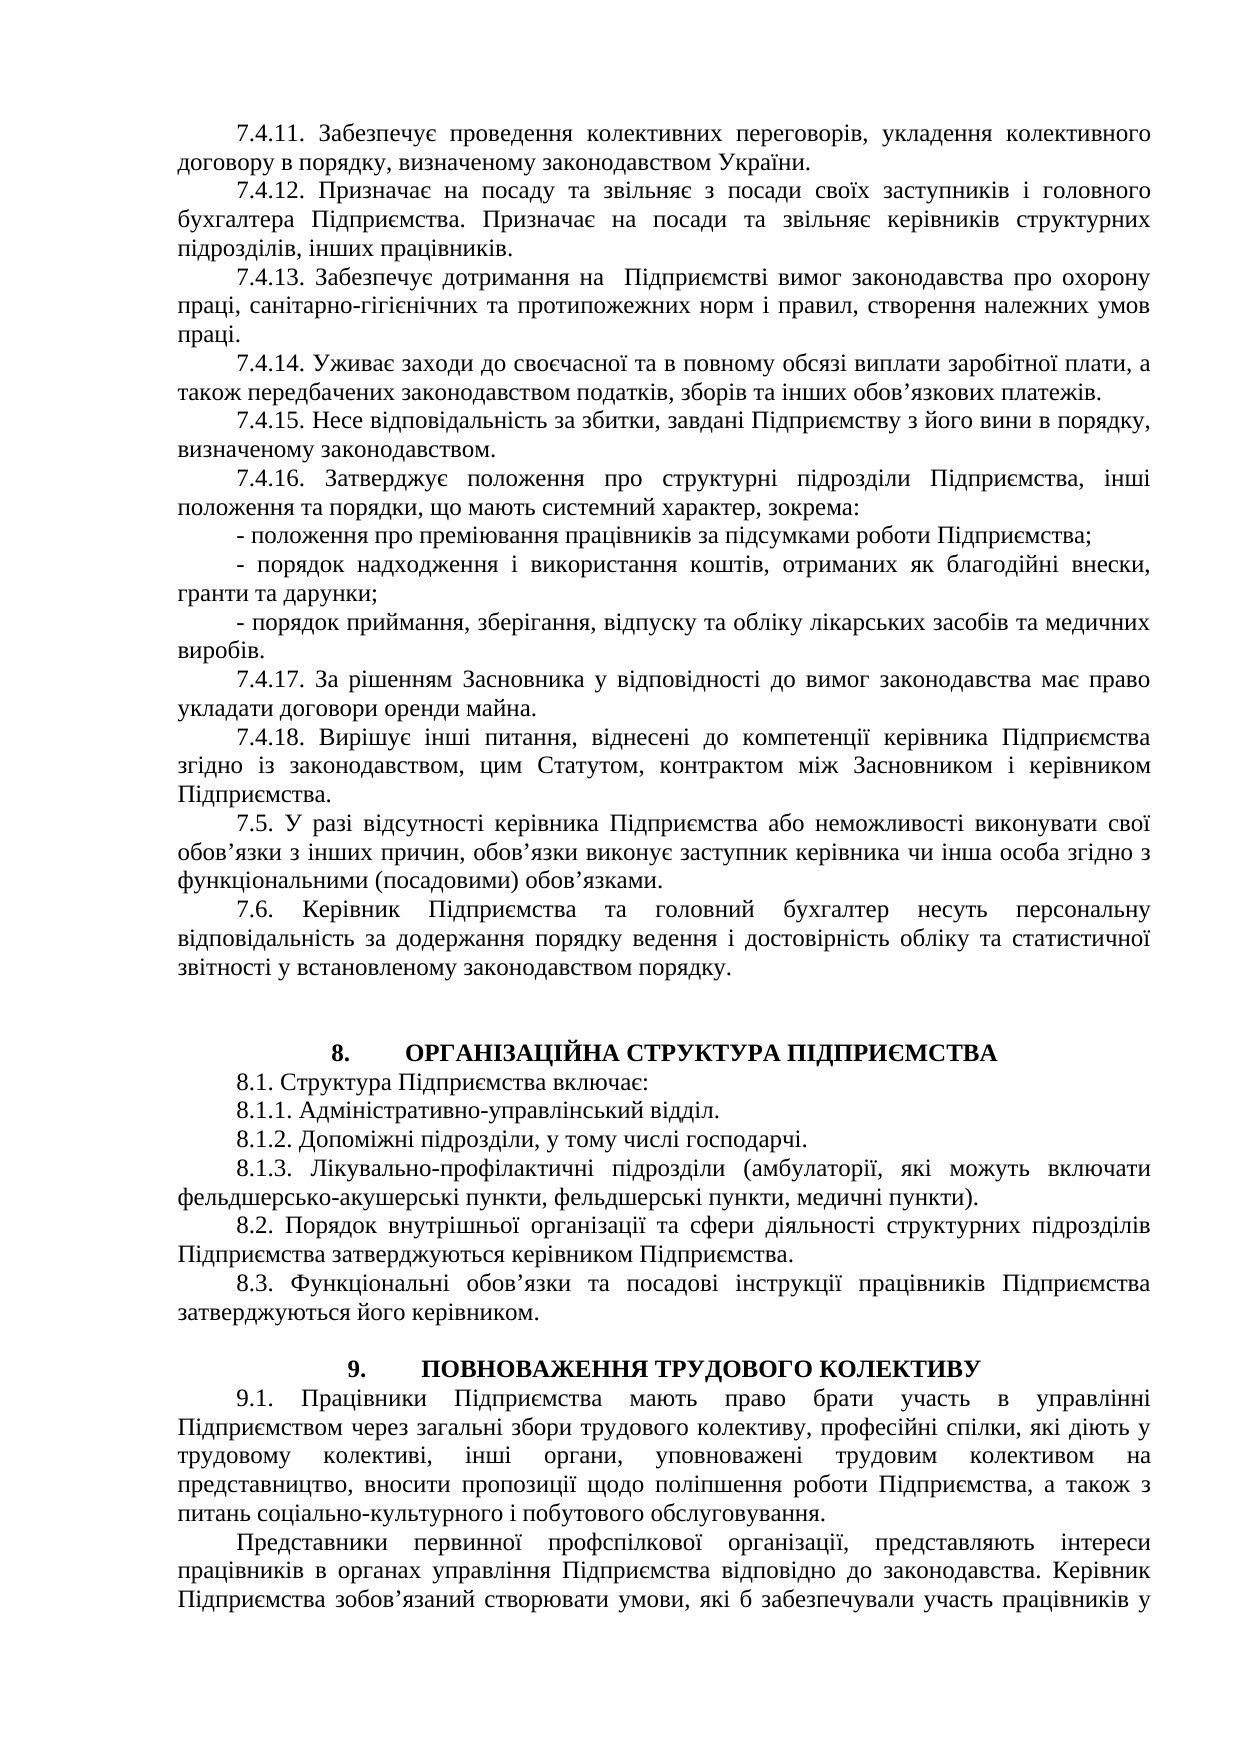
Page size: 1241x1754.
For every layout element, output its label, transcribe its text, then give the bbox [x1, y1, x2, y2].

text 7.4.16. Затверджує положення про структурні підрозділи Підприємства, інші положення та порядки, що мають системний характер, зокрема: [177, 463, 1152, 521]
text 7.4.17. За рішенням Засновника у відповідності до вимог законодавства має право укладати договори оренди майна. [177, 664, 1152, 722]
text - порядок надходження і використання коштів, отриманих як благодійні внески, гранти та дарунки; [177, 549, 1152, 607]
text - положення про преміювання працівників за підсумками роботи Підприємства; [177, 521, 1152, 549]
text 9. ПОВНОВАЖЕННЯ ТРУДОВОГО КОЛЕКТИВУ [177, 1354, 1152, 1383]
text 8.1.1. Адміністративно-управлінський відділ. [177, 1096, 1152, 1124]
text 8.1.3. Лікувально-профілактичні підрозділи (амбулаторії, які можуть включати фельдшерсько-акушерські пункти, фельдшерські пункти, медичні пункти). [177, 1153, 1152, 1211]
text 8.2. Порядок внутрішньої організації та сфери діяльності структурних підрозділів Підприємства затверджуються керівником Підприємства. [177, 1211, 1152, 1268]
text 8.1. Структура Підприємства включає: [177, 1067, 1152, 1096]
text 8. ОРГАНІЗАЦІЙНА СТРУКТУРА ПІДПРИЄМСТВА [177, 1038, 1152, 1067]
text 8.3. Функціональні обов’язки та посадові інструкції працівників Підприємства затверджуються його керівником. [177, 1268, 1152, 1326]
text - порядок приймання, зберігання, відпуску та обліку лікарських засобів та медичних виробів. [177, 607, 1152, 664]
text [177, 1527, 1152, 1613]
text 7.4.13. Забезпечує дотримання на Підприємстві вимог законодавства про охорону праці, санітарно-гігієнічних та протипожежних норм і правил, створення належних умов праці. [177, 262, 1152, 348]
text 7.4.12. Призначає на посаду та звільняє з посади своїх заступників і головного бухгалтера Підприємства. Призначає на посади та звільняє керівників структурних підрозділів, інших працівників. [177, 176, 1152, 262]
text 8.1.2. Допоміжні підрозділи, у тому числі господарчі. [177, 1124, 1152, 1153]
text 7.4.15. Несе відповідальність за збитки, завдані Підприємству з його вини в порядку, визначеному законодавством. [177, 406, 1152, 463]
text 7.4.18. Вирішує інші питання, віднесені до компетенції керівника Підприємства згідно із законодавством, цим Статутом, контрактом між Засновником і керівником Підприємства. [177, 722, 1152, 808]
text 7.4.11. Забезпечує проведення колективних переговорів, укладення колективного договору в порядку, визначеному законодавством України. [177, 118, 1152, 176]
text 9.1. Працівники Підприємства мають право брати участь в управлінні Підприємством через загальні збори трудового колективу, професійні спілки, які діють у трудовому колективі, інші органи, уповноважені трудовим колективом на представництво, вносити пропозиції щодо поліпшення роботи Підприємства, а також з питань соціально-культурного і побутового обслуговування. [177, 1383, 1152, 1527]
text 7.5. У разі відсутності керівника Підприємства або неможливості виконувати свої обов’язки з інших причин, обов’язки виконує заступник керівника чи інша особа згідно з функціональними (посадовими) обов’язками. [177, 808, 1152, 894]
text 7.4.14. Уживає заходи до своєчасної та в повному обсязі виплати заробітної плати, а також передбачених законодавством податків, зборів та інших обов’язкових платежів. [177, 348, 1152, 406]
text 7.6. Керівник Підприємства та головний бухгалтер несуть персональну відповідальність за додержання порядку ведення і достовірність обліку та статистичної звітності у встановленому законодавством порядку. [177, 894, 1152, 981]
